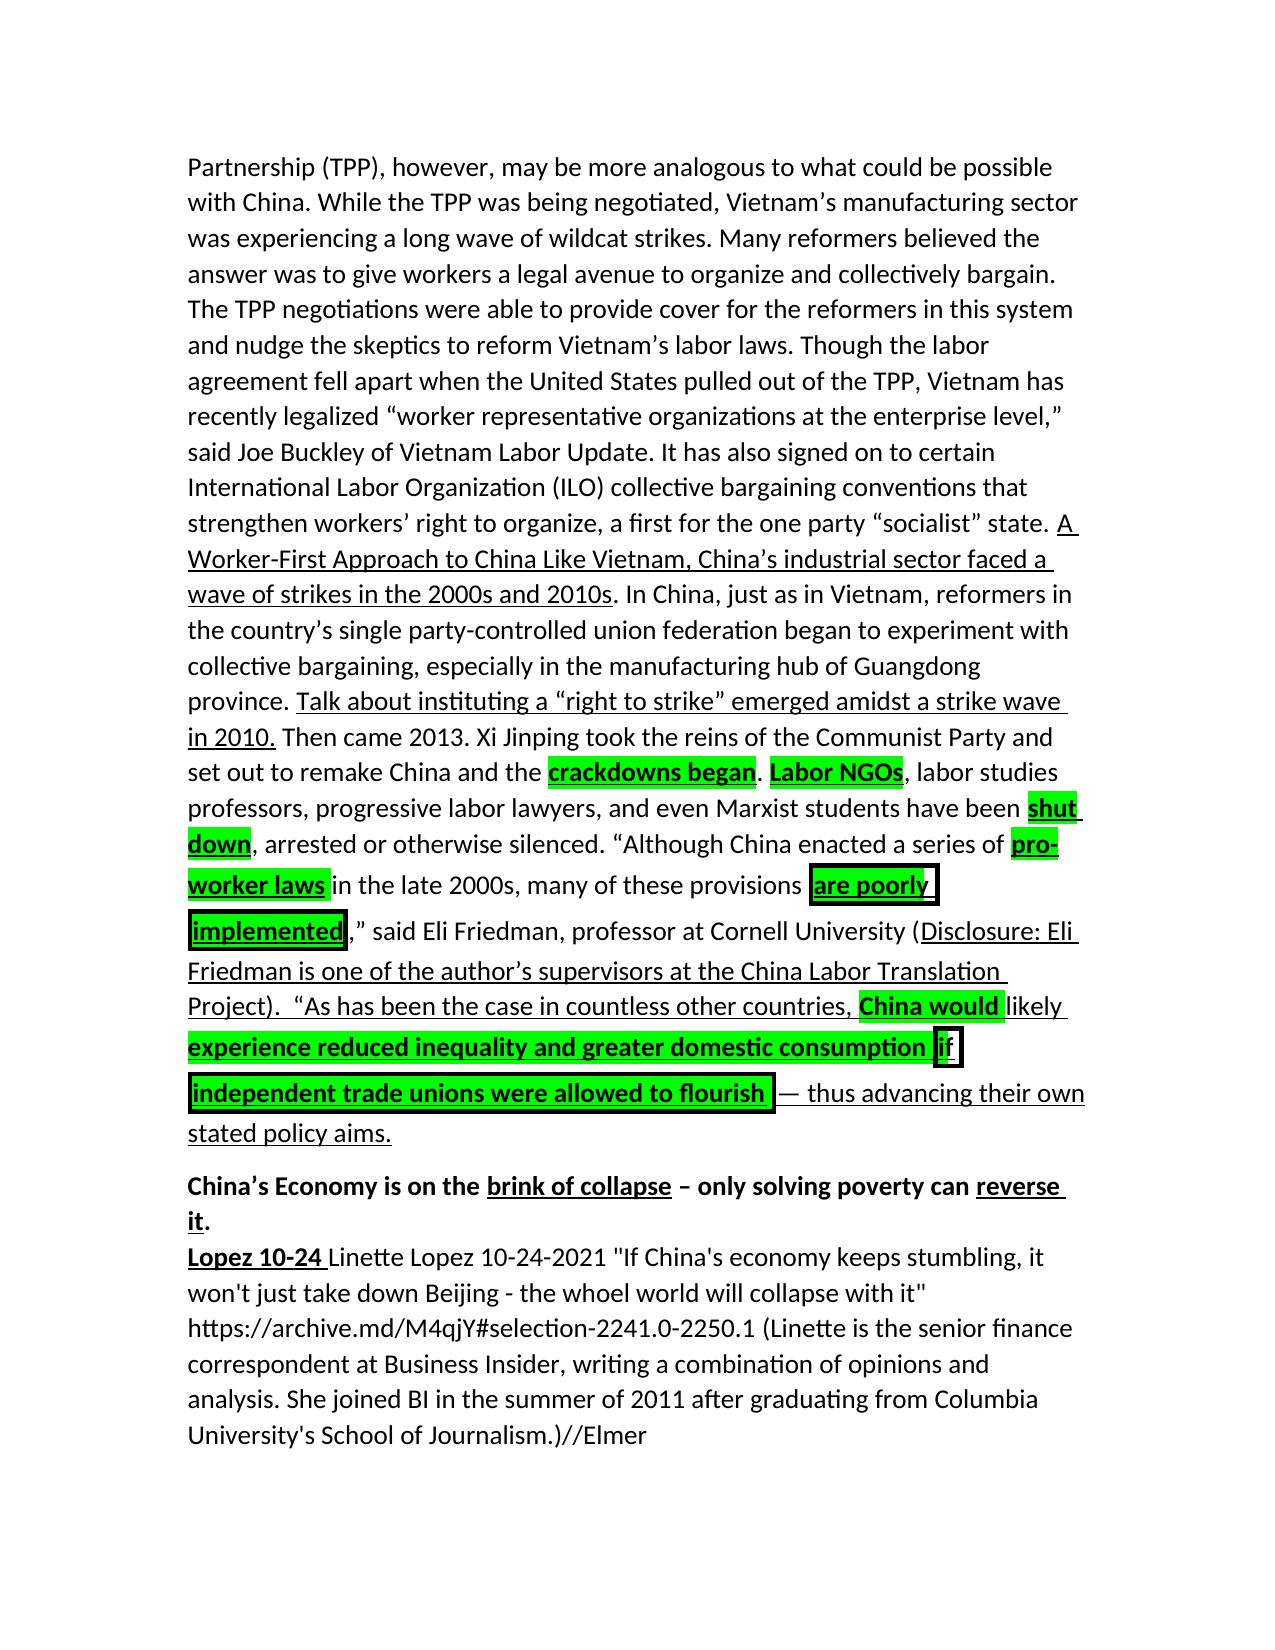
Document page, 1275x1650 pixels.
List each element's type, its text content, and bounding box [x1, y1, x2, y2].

text Lopez 10-24 Linette Lopez 10-24-2021 "If China's economy keeps stumbling, it won't just take down Beijing - the whoel world will collapse with it" https://archive.md/M4qjY#selection-2241.0-2250.1 (Linette is the senior finance correspondent at Business Insider, writing a combination of opinions and analysis. She joined BI in the summer of 2011 after graduating from Columbia University's School of Journalism.)//Elmer [187, 1240, 1087, 1451]
subtitle China’s Economy is on the brink of collapse – only solving poverty can reverse it. [187, 1169, 1087, 1238]
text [187, 150, 1087, 1150]
